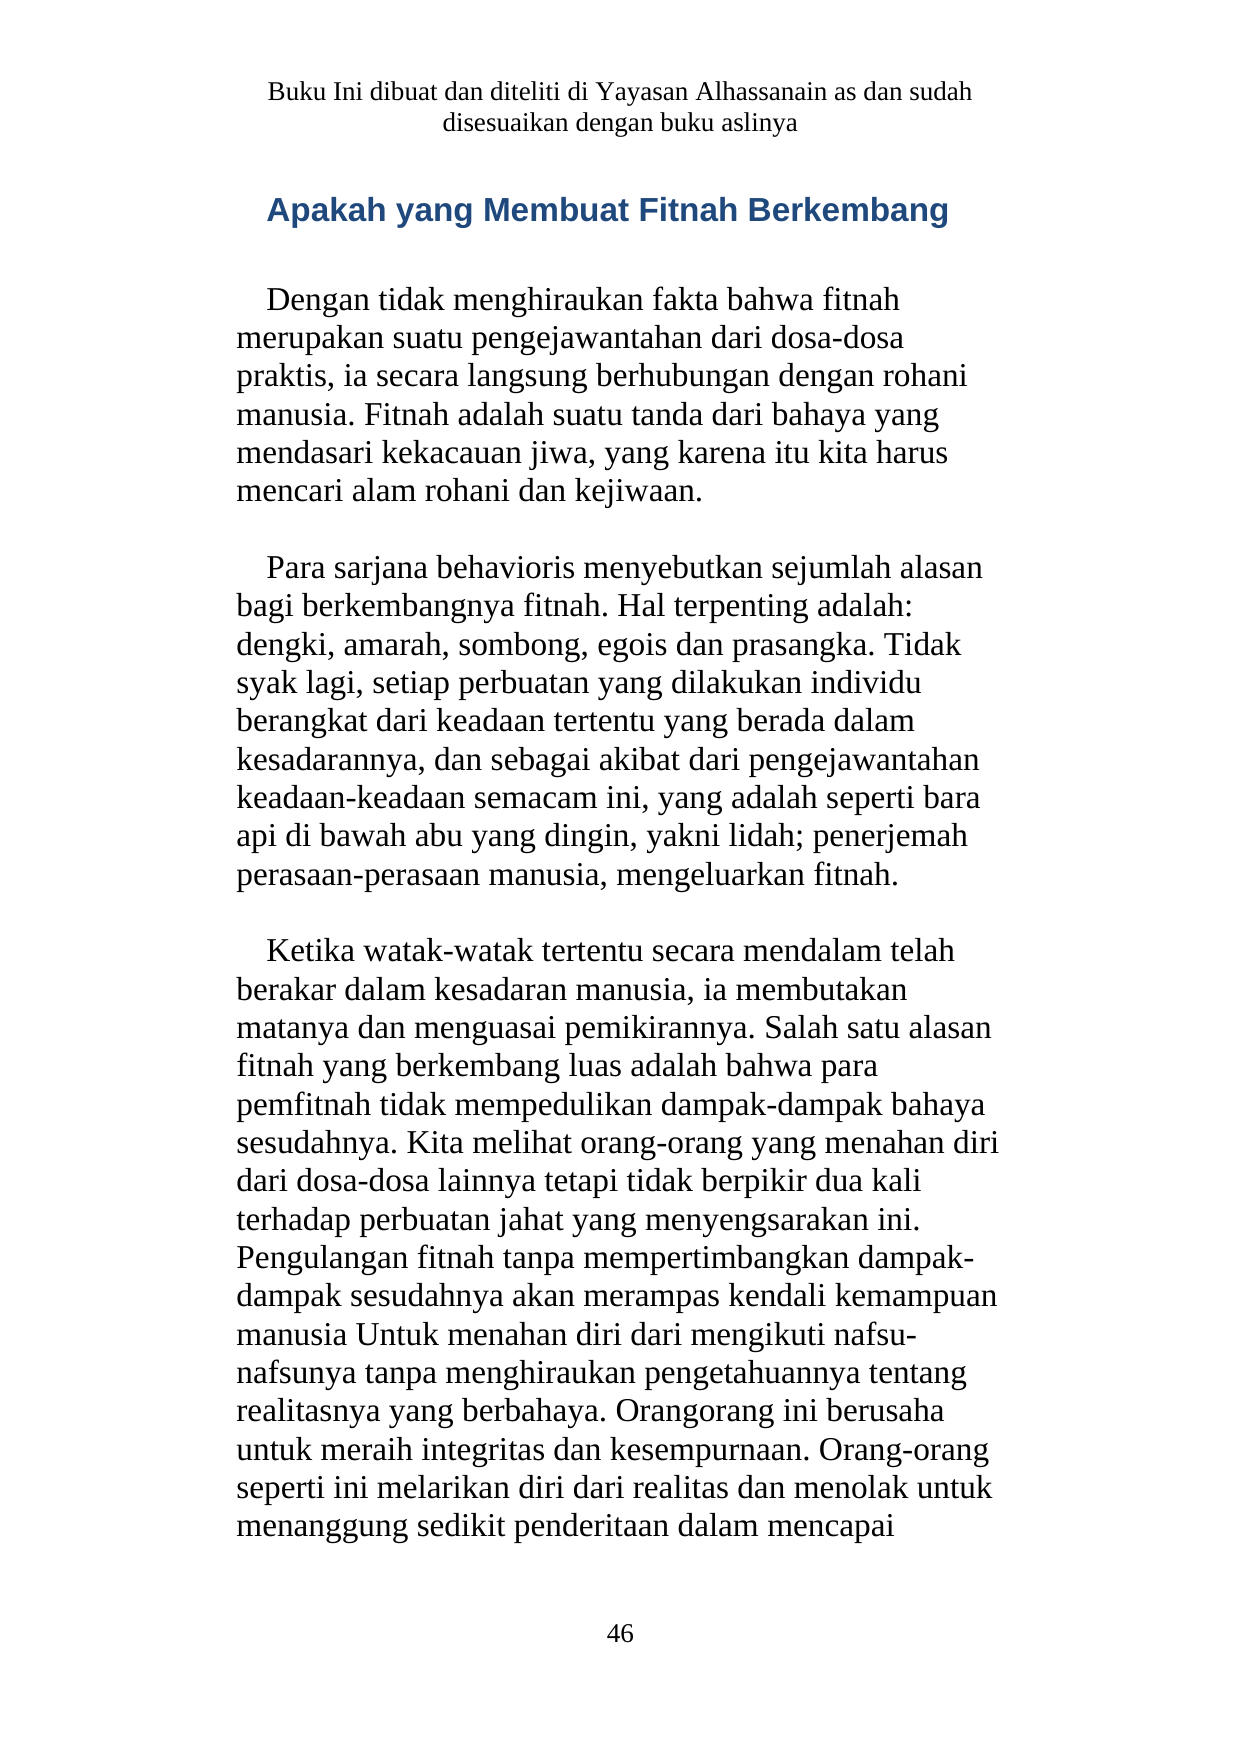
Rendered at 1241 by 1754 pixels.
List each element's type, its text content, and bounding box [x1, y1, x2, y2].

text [236, 931, 1004, 1544]
subtitle Apakah yang Membuat Fitnah Berkembang [236, 190, 1004, 228]
text Para sarjana behavioris menyebutkan sejumlah alasan bagi berkembangnya fitnah. Hal terpenting adalah: dengki, amarah, sombong, egois dan prasangka. Tidak syak lagi, setiap perbuatan yang dilakukan individu berangkat dari keadaan tertentu yang berada dalam kesadarannya, dan sebagai akibat dari pengejawantahan keadaan-keadaan semacam ini, yang adalah seperti bara api di bawah abu yang dingin, yakni lidah; penerjemah perasaan-perasaan manusia, mengeluarkan fitnah. [236, 547, 1004, 892]
text Dengan tidak menghiraukan fakta bahwa fitnah merupakan suatu pengejawantahan dari dosa-dosa praktis, ia secara langsung berhubungan dengan rohani manusia. Fitnah adalah suatu tanda dari bahaya yang mendasari kekacauan jiwa, yang karena itu kita harus mencari alam rohani dan kejiwaan. [236, 279, 1004, 509]
